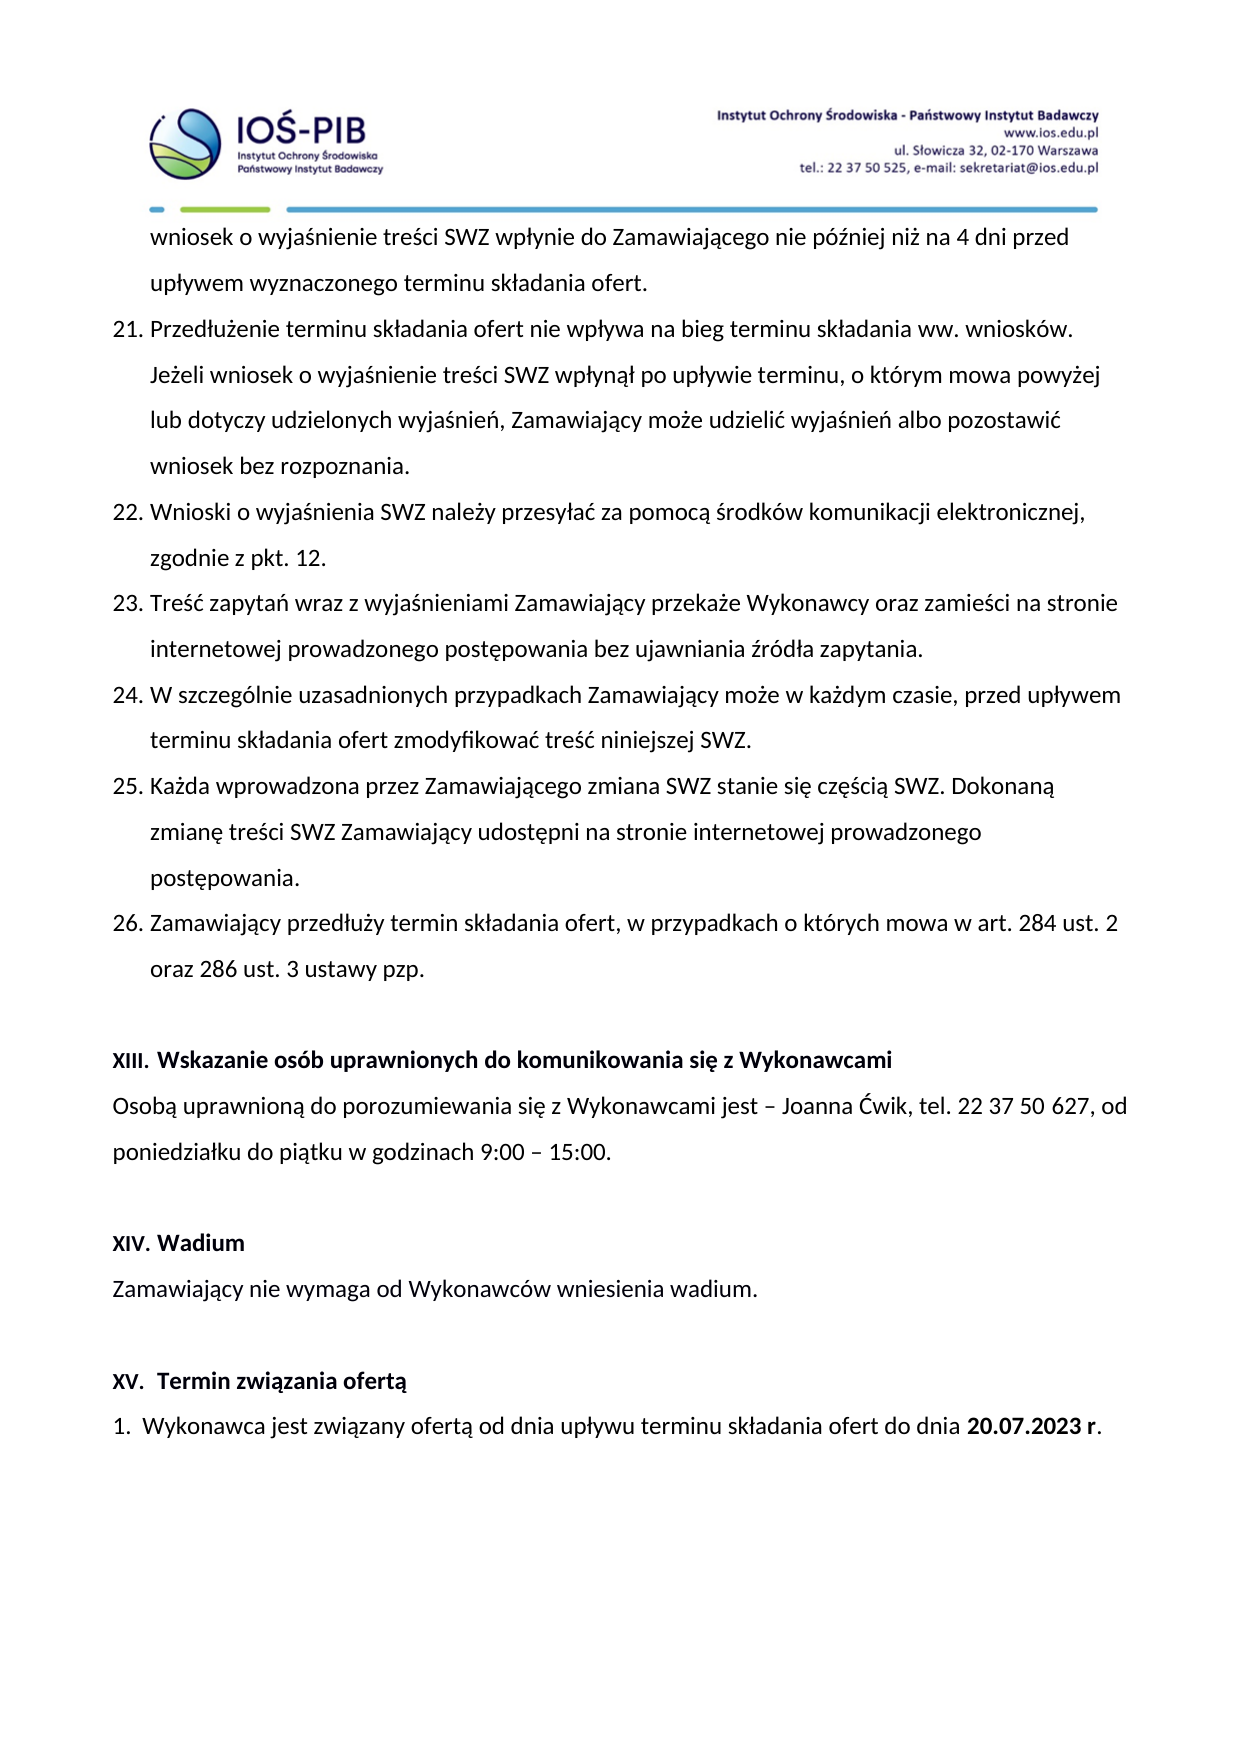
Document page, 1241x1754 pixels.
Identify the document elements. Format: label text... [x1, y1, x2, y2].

list Przedłużenie terminu składania ofert nie wpływa na bieg terminu składania ww. wniosków. Jeżeli wniosek o wyjaśnienie treści SWZ wpłynął po upływie terminu, o którym mowa powyżej lub dotyczy udzielonych wyjaśnień, Zamawiający może udzielić wyjaśnień albo pozostawić wniosek bez rozpoznania. [112, 313, 1128, 481]
subtitle Wskazanie osób uprawnionych do komunikowania się z Wykonawcami [112, 1045, 1128, 1075]
list Wnioski o wyjaśnienia SWZ należy przesyłać za pomocą środków komunikacji elektronicznej, zgodnie z pkt. 12. [112, 496, 1128, 572]
text Osobą uprawnioną do porozumiewania się z Wykonawcami jest – Joanna Ćwik, tel. 22 37 50 627, od poniedziałku do piątku w godzinach 9:00 – 15:00. [112, 1090, 1128, 1167]
list Wykonawca jest związany ofertą od dnia upływu terminu składania ofert do dnia 20.07.2023 r. [112, 1411, 1128, 1441]
list Każda wprowadzona przez Zamawiającego zmiana SWZ stanie się częścią SWZ. Dokonaną zmianę treści SWZ Zamawiający udostępni na stronie internetowej prowadzonego postępowania. [112, 770, 1128, 892]
list Treść zapytań wraz z wyjaśnieniami Zamawiający przekaże Wykonawcy oraz zamieści na stronie internetowej prowadzonego postępowania bez ujawniania źródła zapytania. [112, 587, 1128, 664]
text Zamawiający nie wymaga od Wykonawców wniesienia wadium. [112, 1273, 1128, 1304]
subtitle Wadium [112, 1228, 1128, 1258]
list Zamawiający przedłuży termin składania ofert, w przypadkach o których mowa w art. 284 ust. 2 oraz 286 ust. 3 ustawy pzp. [112, 907, 1128, 984]
subtitle Termin związania ofertą [112, 1365, 1128, 1395]
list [112, 222, 1128, 298]
list W szczególnie uzasadnionych przypadkach Zamawiający może w każdym czasie, przed upływem terminu składania ofert zmodyfikować treść niniejszej SWZ. [112, 679, 1128, 755]
picture [0, 26, 1241, 234]
